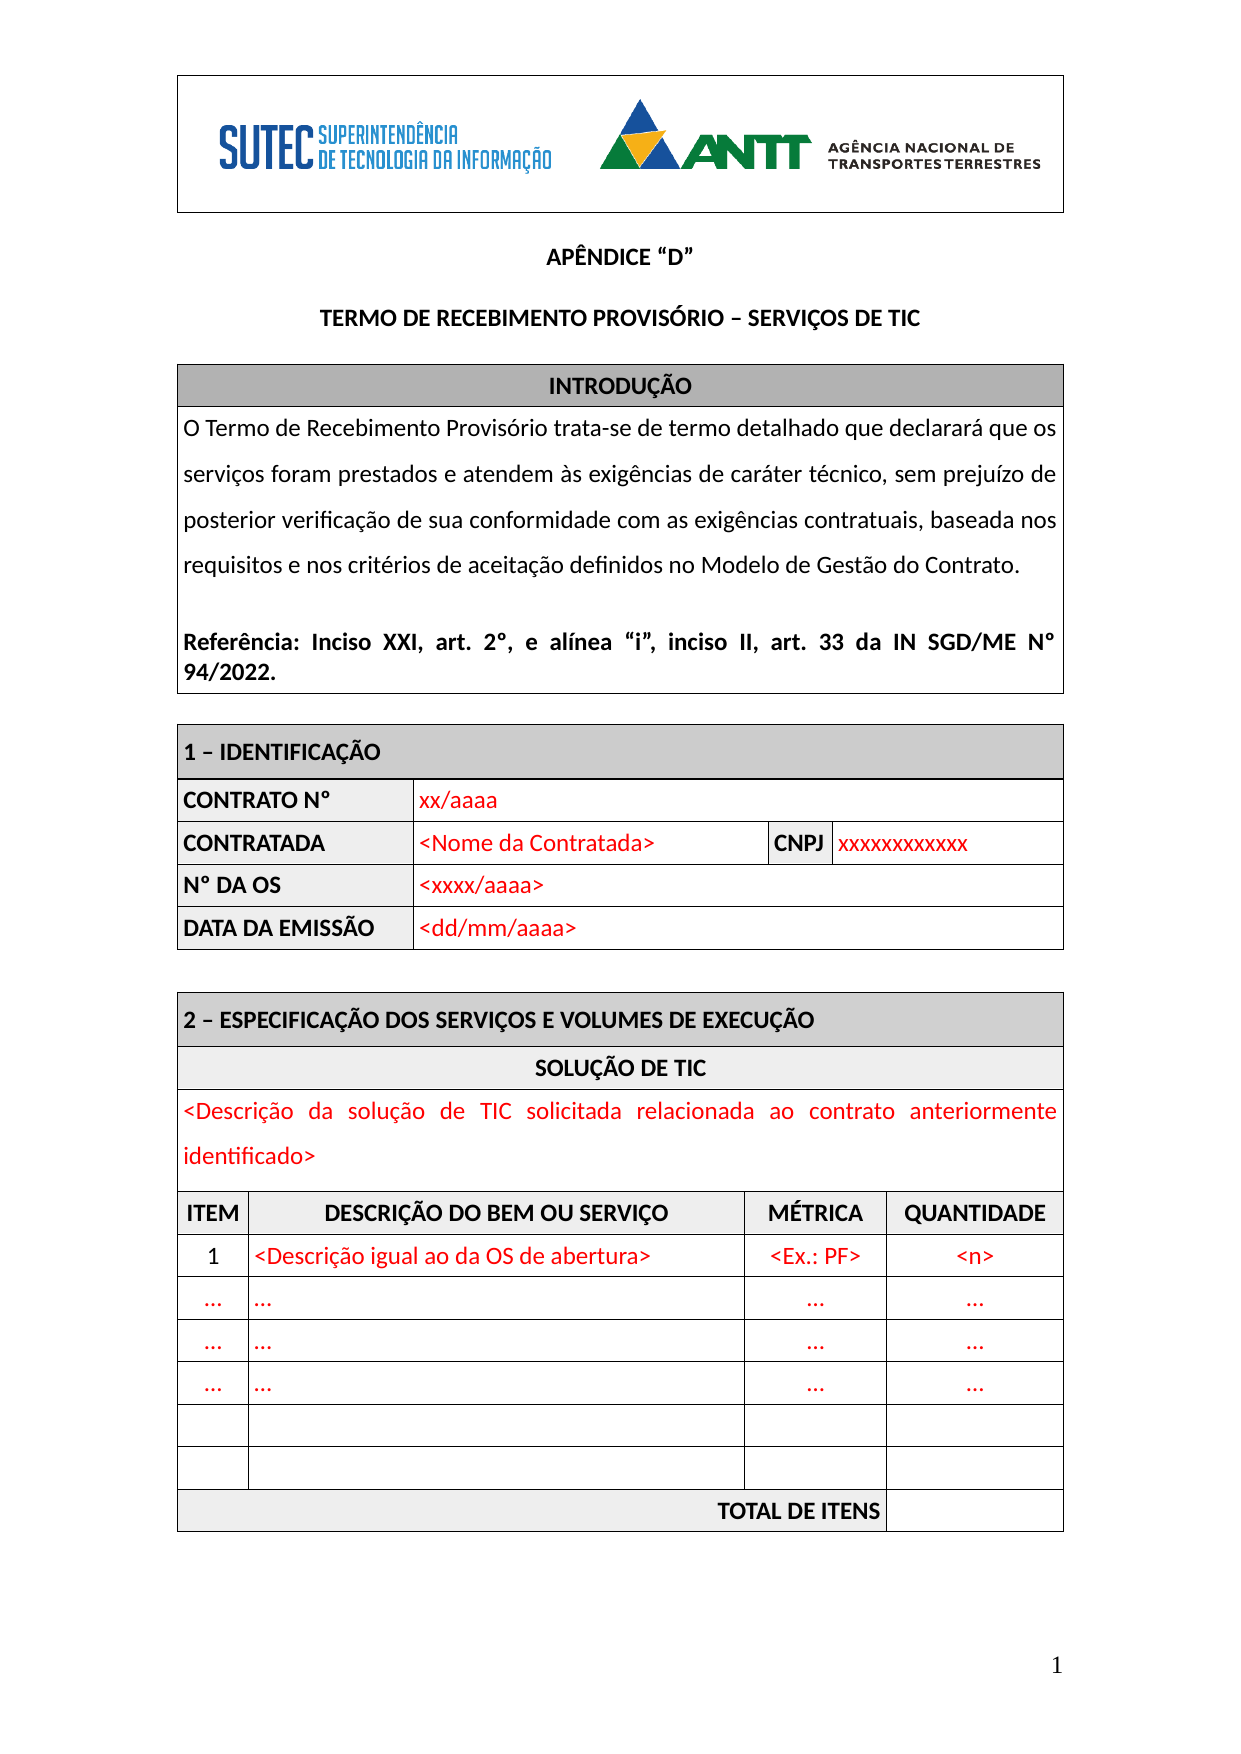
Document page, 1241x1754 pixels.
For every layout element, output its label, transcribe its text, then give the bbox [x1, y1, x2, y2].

table_cell [887, 1405, 1063, 1446]
table_cell … [887, 1277, 1063, 1318]
table_cell … [178, 1362, 248, 1403]
table_cell [745, 1447, 886, 1488]
table_cell SOLUÇÃO DE TIC [178, 1047, 1063, 1088]
table_cell O Termo de Recebimento Provisório trata-se de termo detalhado que declarará que os serviços foram prestados e atendem às exigências de caráter técnico, sem prejuízo de posterior verificação de sua conformidade com as exigências contratuais, baseada nos requisitos e nos critérios de aceitação definidos no Modelo de Gestão do Contrato. Referência: Inciso XXI, art. 2º, e alínea “i”, inciso II, art. 33 da IN SGD/ME Nº 94/2022. [178, 407, 1063, 692]
table_cell DESCRIÇÃO DO BEM OU SERVIÇO [249, 1192, 744, 1233]
table_cell [249, 1405, 744, 1446]
table_cell CNPJ [769, 822, 832, 863]
table_cell <Descrição igual ao da OS de abertura> [249, 1235, 744, 1276]
table_cell … [249, 1362, 744, 1403]
table_cell TOTAL DE ITENS [178, 1490, 886, 1531]
table_cell DATA DA EMISSÃO [178, 907, 413, 949]
table_cell … [178, 1320, 248, 1361]
table_cell [745, 1405, 886, 1446]
table_header 2 – ESPECIFICAÇÃO DOS SERVIÇOS E VOLUMES DE EXECUÇÃO [178, 993, 1063, 1046]
table_cell xxxxxxxxxxxx [833, 822, 1063, 863]
table_cell … [745, 1362, 886, 1403]
table_cell … [249, 1320, 744, 1361]
table_cell … [887, 1362, 1063, 1403]
table_cell [249, 1447, 744, 1488]
table_cell … [745, 1320, 886, 1361]
table_cell [887, 1490, 1063, 1531]
table_cell [887, 1447, 1063, 1488]
table_cell … [887, 1320, 1063, 1361]
table_cell <n> [887, 1235, 1063, 1276]
table_header INTRODUÇÃO [178, 365, 1063, 406]
table_cell QUANTIDADE [887, 1192, 1063, 1233]
text APÊNDICE “D” [177, 241, 1063, 272]
table_cell … [178, 1277, 248, 1318]
table_cell [178, 1405, 248, 1446]
table_cell <Ex.: PF> [745, 1235, 886, 1276]
table_cell … [745, 1277, 886, 1318]
table_cell <xxxx/aaaa> [414, 865, 1063, 906]
table_header CONTRATO Nº [178, 780, 413, 821]
table_cell [178, 1447, 248, 1488]
table_cell CONTRATADA [178, 822, 413, 863]
table_cell <Descrição da solução de TIC solicitada relacionada ao contrato anteriormente identificado> [178, 1090, 1063, 1191]
table_cell <dd/mm/aaaa> [414, 907, 1063, 949]
table_header xx/aaaa [414, 780, 1063, 821]
table_cell … [249, 1277, 744, 1318]
table_cell 1 [178, 1235, 248, 1276]
picture [183, 81, 1064, 207]
table_header 1 – IDENTIFICAÇÃO [178, 725, 1063, 778]
table_cell MÉTRICA [745, 1192, 886, 1233]
text TERMO DE RECEBIMENTO PROVISÓRIO – SERVIÇOS DE TIC [177, 302, 1063, 333]
table_cell ITEM [178, 1192, 248, 1233]
table_cell Nº DA OS [178, 865, 413, 906]
table_cell <Nome da Contratada> [414, 822, 768, 863]
